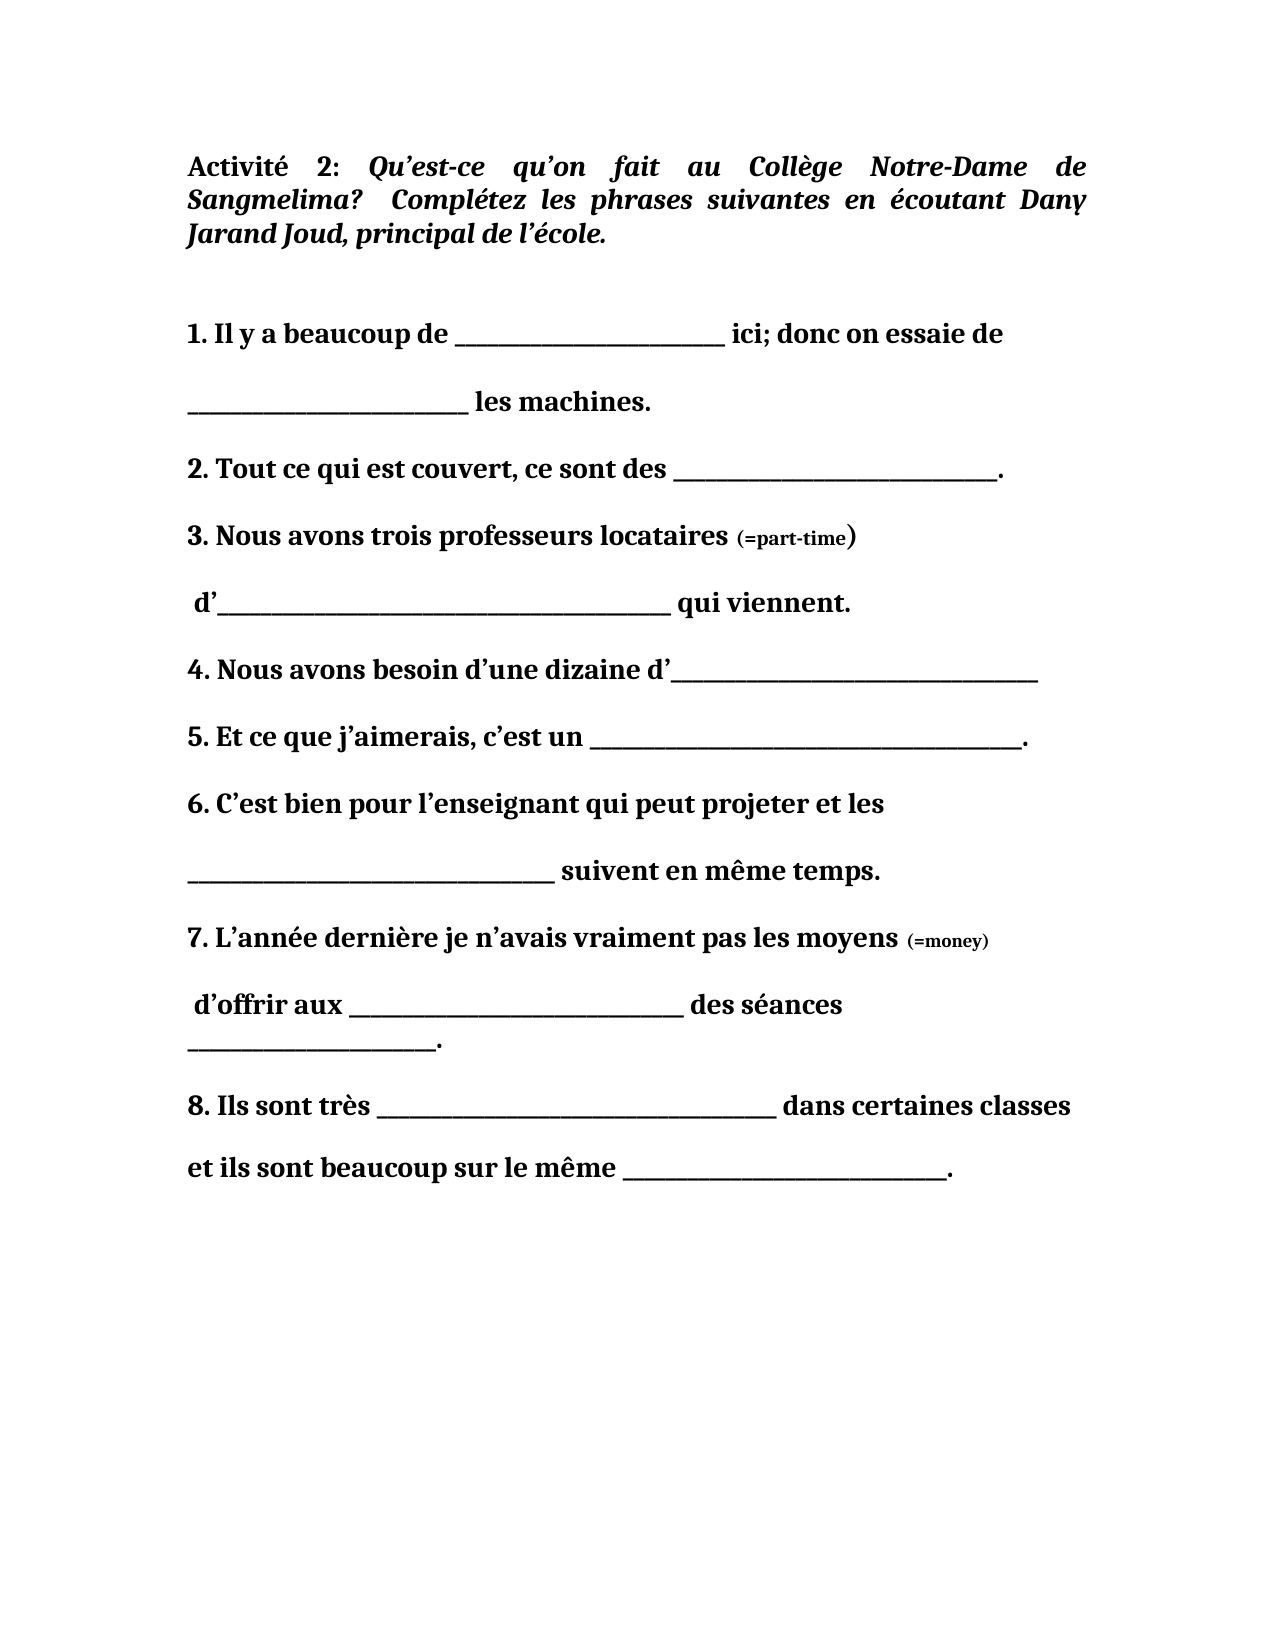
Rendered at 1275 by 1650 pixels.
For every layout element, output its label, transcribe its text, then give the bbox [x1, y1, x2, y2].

text __________________________________ suivent en même temps. [187, 854, 1087, 888]
text 3. Nous avons trois professeurs locataires (=part-time) [187, 519, 1087, 552]
text __________________________ les machines. [187, 385, 1087, 418]
text 5. Et ce que j’aimerais, c’est un ________________________________________. [187, 720, 1087, 754]
text 4. Nous avons besoin d’une dizaine d’__________________________________ [187, 653, 1087, 687]
text 6. C’est bien pour l’enseignant qui peut projeter et les [187, 787, 1087, 821]
text Activité 2: Qu’est-ce qu’on fait au Collège Notre-Dame de Sangmelima? Complétez les phrases suivantes en écoutant Dany Jarand Joud, principal de l’école. [187, 150, 1087, 251]
text d’__________________________________________ qui viennent. [187, 586, 1087, 619]
text 1. Il y a beaucoup de _________________________ ici; donc on essaie de [187, 318, 1087, 351]
text d’offrir aux _______________________________ des séances _______________________. [187, 988, 1087, 1056]
text 2. Tout ce qui est couvert, ce sont des ______________________________. [187, 452, 1087, 485]
text 7. L’année dernière je n’avais vraiment pas les moyens (=money) [187, 921, 1087, 955]
text 8. Ils sont très _____________________________________ dans certaines classes [187, 1089, 1087, 1123]
text et ils sont beaucoup sur le même ______________________________. [187, 1151, 1087, 1185]
